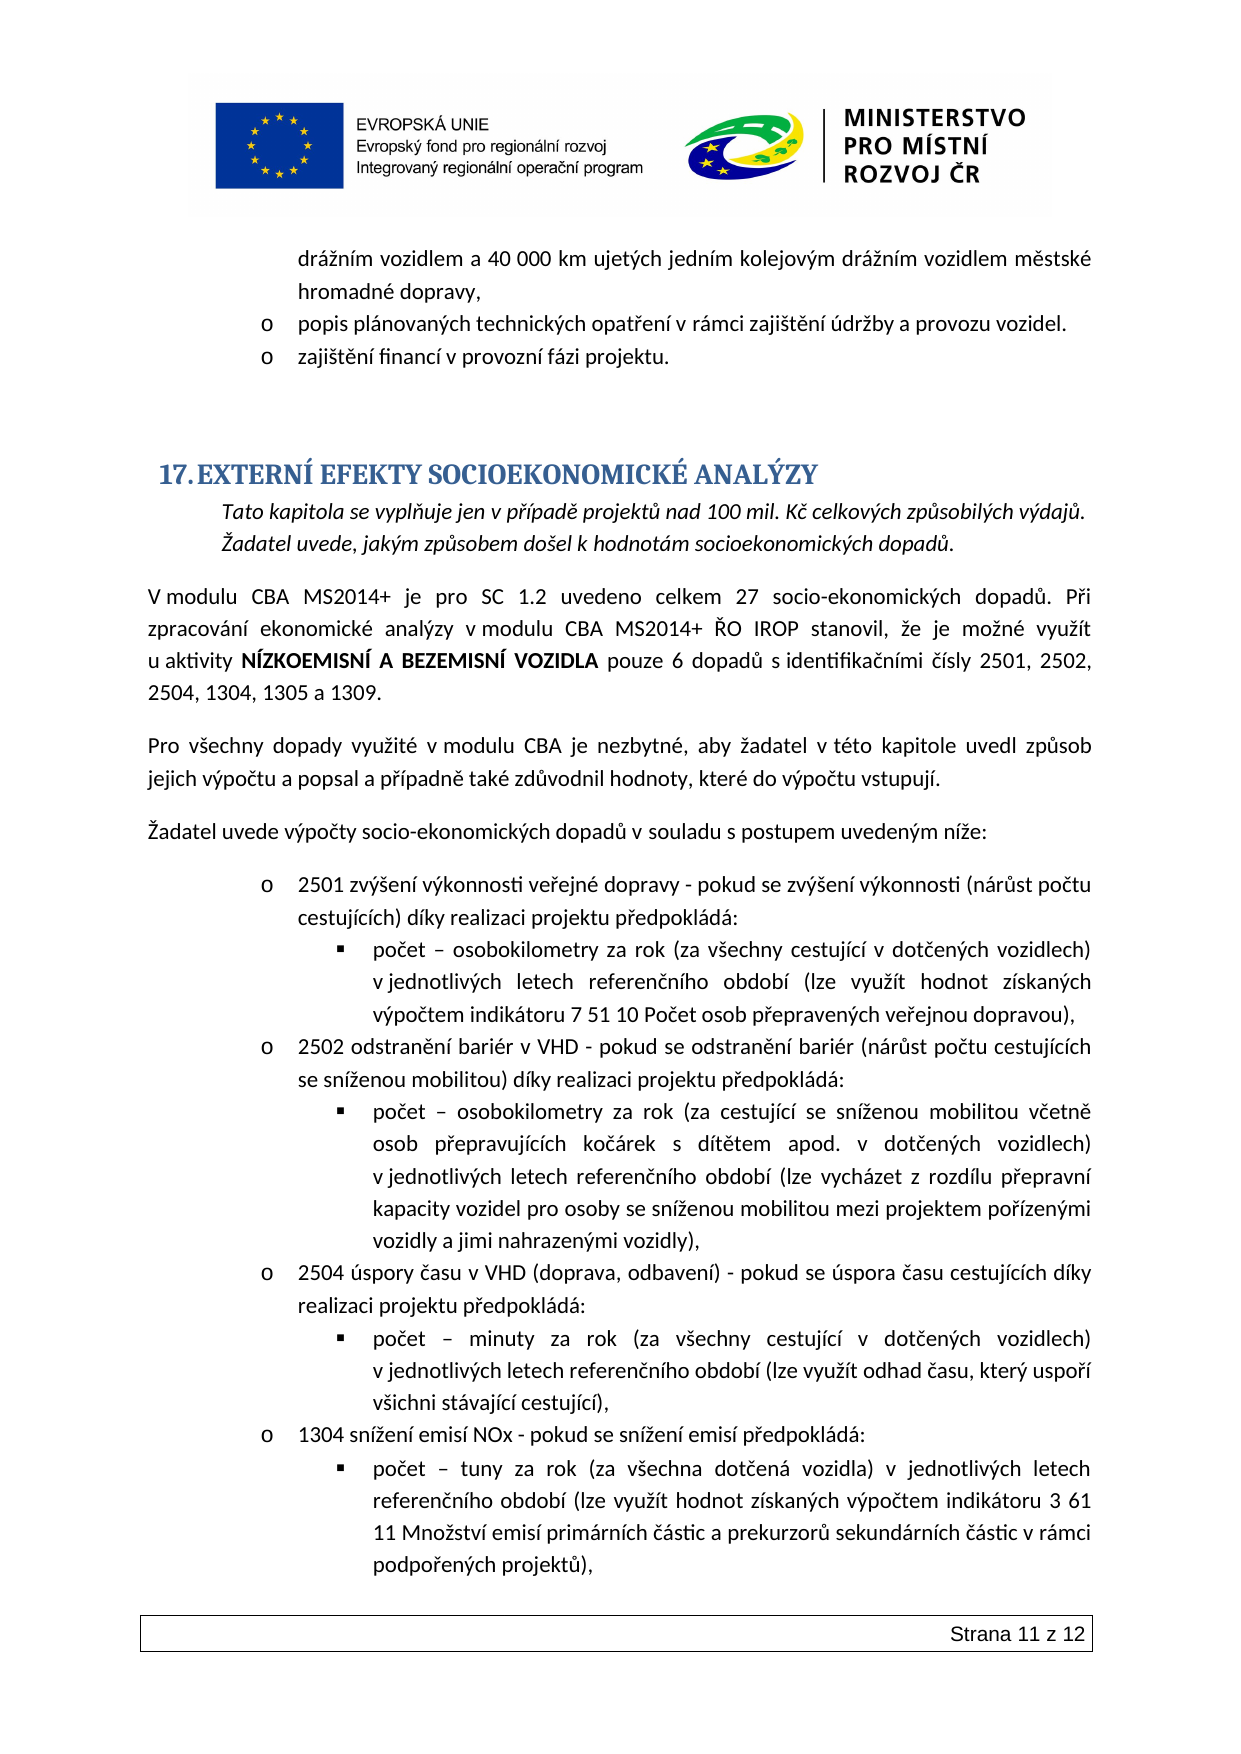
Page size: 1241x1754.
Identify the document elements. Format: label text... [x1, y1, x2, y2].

list počet – osobokilometry za rok (za cestující se sníženou mobilitou včetně osob přepravujících kočárek s dítětem apod. v dotčených vozidlech) v jednotlivých letech referenčního období (lze vycházet z rozdílu přepravní kapacity vozidel pro osoby se sníženou mobilitou mezi projektem pořízenými vozidly a jimi nahrazenými vozidly), [335, 1097, 1093, 1254]
list zajištění financí v provozní fázi projektu. [260, 342, 1093, 372]
picture [187, 73, 1053, 217]
text Žadatel uvede výpočty socio-ekonomických dopadů v souladu s postupem uvedeným níže: [148, 817, 1093, 845]
list 2502 odstranění bariér v VHD - pokud se odstranění bariér (nárůst počtu cestujících se sníženou mobilitou) díky realizaci projektu předpokládá: [260, 1032, 1093, 1093]
list 2504 úspory času v VHD (doprava, odbavení) - pokud se úspora času cestujících díky realizaci projektu předpokládá: [260, 1258, 1093, 1320]
subtitle externí efekty socioekonomické analýzy [159, 458, 1093, 492]
text V modulu CBA MS2014+ je pro SC 1.2 uvedeno celkem 27 socio-ekonomických dopadů. Při zpracování ekonomické analýzy v modulu CBA MS2014+ ŘO IROP stanovil, že je možné využít u aktivity nízkoemisní a bezemisní VOZidla pouze 6 dopadů s identifikačními čísly 2501, 2502, 2504, 1304, 1305 a 1309. [148, 582, 1093, 707]
list počet – osobokilometry za rok (za všechny cestující v dotčených vozidlech) v jednotlivých letech referenčního období (lze využít hodnot získaných výpočtem indikátoru 7 51 10 Počet osob přepravených veřejnou dopravou), [335, 935, 1093, 1028]
list 1304 snížení emisí NOx - pokud se snížení emisí předpokládá: [260, 1420, 1093, 1449]
text Tato kapitola se vyplňuje jen v případě projektů nad 100 mil. Kč celkových způsobilých výdajů. Žadatel uvede, jakým způsobem došel k hodnotám socioekonomických dopadů. [221, 497, 1093, 557]
list popis plánovaných technických opatření v rámci zajištění údržby a provozu vozidel. [260, 309, 1093, 338]
list 2501 zvýšení výkonnosti veřejné dopravy - pokud se zvýšení výkonnosti (nárůst počtu cestujících) díky realizaci projektu předpokládá: [260, 870, 1093, 931]
list počet – minuty za rok (za všechny cestující v dotčených vozidlech) v jednotlivých letech referenčního období (lze využít odhad času, který uspoří všichni stávající cestující), [335, 1324, 1093, 1416]
text Pro všechny dopady využité v modulu CBA je nezbytné, aby žadatel v této kapitole uvedl způsob jejich výpočtu a popsal a případně také zdůvodnil hodnoty, které do výpočtu vstupují. [148, 732, 1093, 792]
